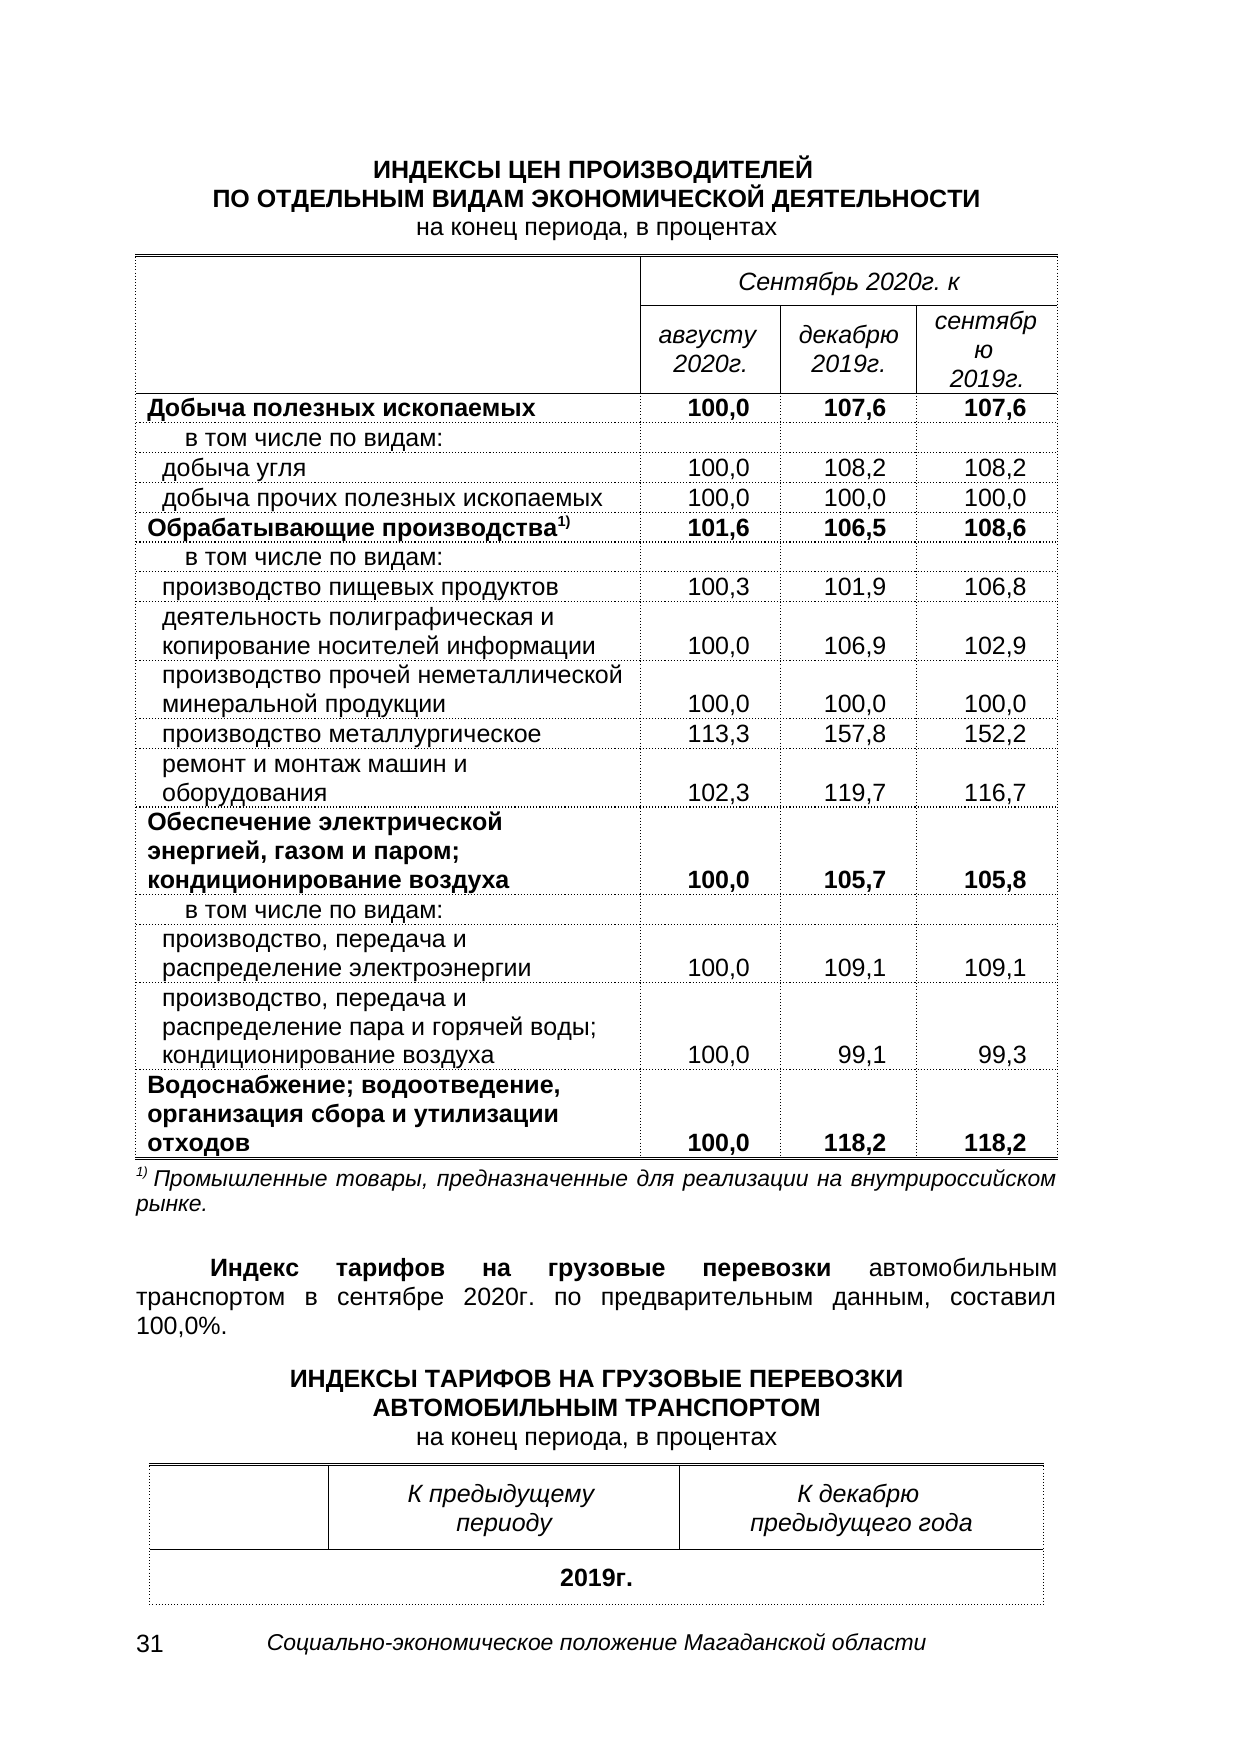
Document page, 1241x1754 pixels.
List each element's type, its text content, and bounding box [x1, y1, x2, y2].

text 1) Промышленные товары, предназначенные для реализации на внутрироссийском рынке. [136, 1166, 1057, 1216]
table_header К декабрю предыдущего года [680, 1466, 1043, 1549]
table_cell [780, 894, 917, 923]
table_header К предыдущему периоду [329, 1466, 679, 1549]
table_cell Обеспечение электрической энергией, газом и паром; кондиционирование воздуха [136, 806, 641, 894]
table_cell добыча угля [136, 452, 641, 482]
table_cell 101,6 [641, 512, 780, 541]
table_cell 119,7 [780, 748, 917, 806]
table_cell 99,3 [917, 982, 1057, 1069]
table_cell 100,0 [641, 924, 780, 982]
table_cell 100,0 [641, 1069, 780, 1157]
table_cell [780, 541, 917, 571]
table_cell [641, 541, 780, 571]
table_cell 106,5 [780, 512, 917, 541]
table_cell Водоснабжение; водоотведение, организация сбора и утилизации отходов [136, 1069, 641, 1157]
table_header Сентябрь 2020г. к [641, 257, 1057, 305]
table_cell 113,3 [641, 718, 780, 748]
table_cell 100,0 [641, 601, 780, 659]
table_cell 100,0 [641, 394, 780, 422]
table_cell [641, 422, 780, 452]
table_cell 106,8 [917, 571, 1057, 601]
table_cell 108,6 [917, 512, 1057, 541]
table_cell производство, передача и распределение пара и горячей воды; кондиционирование воздуха [136, 982, 641, 1069]
table_cell [917, 541, 1057, 571]
table_cell [780, 422, 917, 452]
table_cell производство металлургическое [136, 718, 641, 748]
text Индекс тарифов на грузовые перевозки автомобильным транспортом в сентябре 2020г. по предварительным данным, составил 100,0%. [136, 1253, 1057, 1339]
table_cell 106,9 [780, 601, 917, 659]
table_cell 100,3 [641, 571, 780, 601]
table_cell августу 2020г. [641, 306, 780, 392]
table_cell производство, передача и распределение электроэнергии [136, 924, 641, 982]
table_cell 100,0 [641, 660, 780, 718]
table_cell 100,0 [641, 452, 780, 482]
table_cell 116,7 [917, 748, 1057, 806]
table_cell 102,9 [917, 601, 1057, 659]
table_cell в том числе по видам: [136, 422, 641, 452]
table_cell 100,0 [641, 806, 780, 894]
table_cell 100,0 [641, 982, 780, 1069]
table_cell 100,0 [780, 660, 917, 718]
table_cell 2019г. [150, 1550, 1043, 1604]
table_cell деятельность полиграфическая и копирование носителей информации [136, 601, 641, 659]
table_cell декабрю 2019г. [781, 306, 916, 392]
table_cell 118,2 [917, 1069, 1057, 1157]
text ИНДЕКСЫ ТАРИФОВ НА ГРУЗОВЫЕ ПЕРЕВОЗКИ АВТОМОБИЛЬНЫМ ТРАНСПОРТОМ на конец периода, в процентах [136, 1364, 1057, 1451]
table_cell 102,3 [641, 748, 780, 806]
table_cell производство пищевых продуктов [136, 571, 641, 601]
table_cell [917, 894, 1057, 923]
table_cell 100,0 [917, 660, 1057, 718]
table_cell 152,2 [917, 718, 1057, 748]
table_cell 101,9 [780, 571, 917, 601]
table_cell в том числе по видам: [136, 894, 641, 923]
table_cell 100,0 [780, 482, 917, 512]
table_cell 109,1 [917, 924, 1057, 982]
table_cell 107,6 [780, 394, 917, 422]
table_cell 109,1 [780, 924, 917, 982]
table_cell 99,1 [780, 982, 917, 1069]
table_cell Обрабатывающие производства1) [136, 512, 641, 541]
table_cell [641, 894, 780, 923]
table_header [150, 1466, 328, 1549]
table_cell добыча прочих полезных ископаемых [136, 482, 641, 512]
table_cell в том числе по видам: [136, 541, 641, 571]
table_cell ремонт и монтаж машин и оборудования [136, 748, 641, 806]
table_cell 108,2 [917, 452, 1057, 482]
table_cell производство прочей неметаллической минеральной продукции [136, 660, 641, 718]
text ИНДЕКСЫ ЦЕН ПРОИЗВОДИТЕЛЕЙ ПО ОТДЕЛЬНЫМ ВИДАМ ЭКОНОМИЧЕСКОЙ ДЕЯТЕЛЬНОСТИ на конец периода, в процентах [136, 155, 1057, 241]
table_cell 157,8 [780, 718, 917, 748]
table_cell 108,2 [780, 452, 917, 482]
table_header [136, 257, 640, 392]
table_cell 105,8 [917, 806, 1057, 894]
table_cell Добыча полезных ископаемых [136, 394, 641, 422]
table_cell сентябрю 2019г. [917, 306, 1057, 392]
table_cell 107,6 [917, 394, 1057, 422]
table_cell [917, 422, 1057, 452]
table_cell 100,0 [917, 482, 1057, 512]
table_cell 100,0 [641, 482, 780, 512]
table_cell 105,7 [780, 806, 917, 894]
table_cell 118,2 [780, 1069, 917, 1157]
